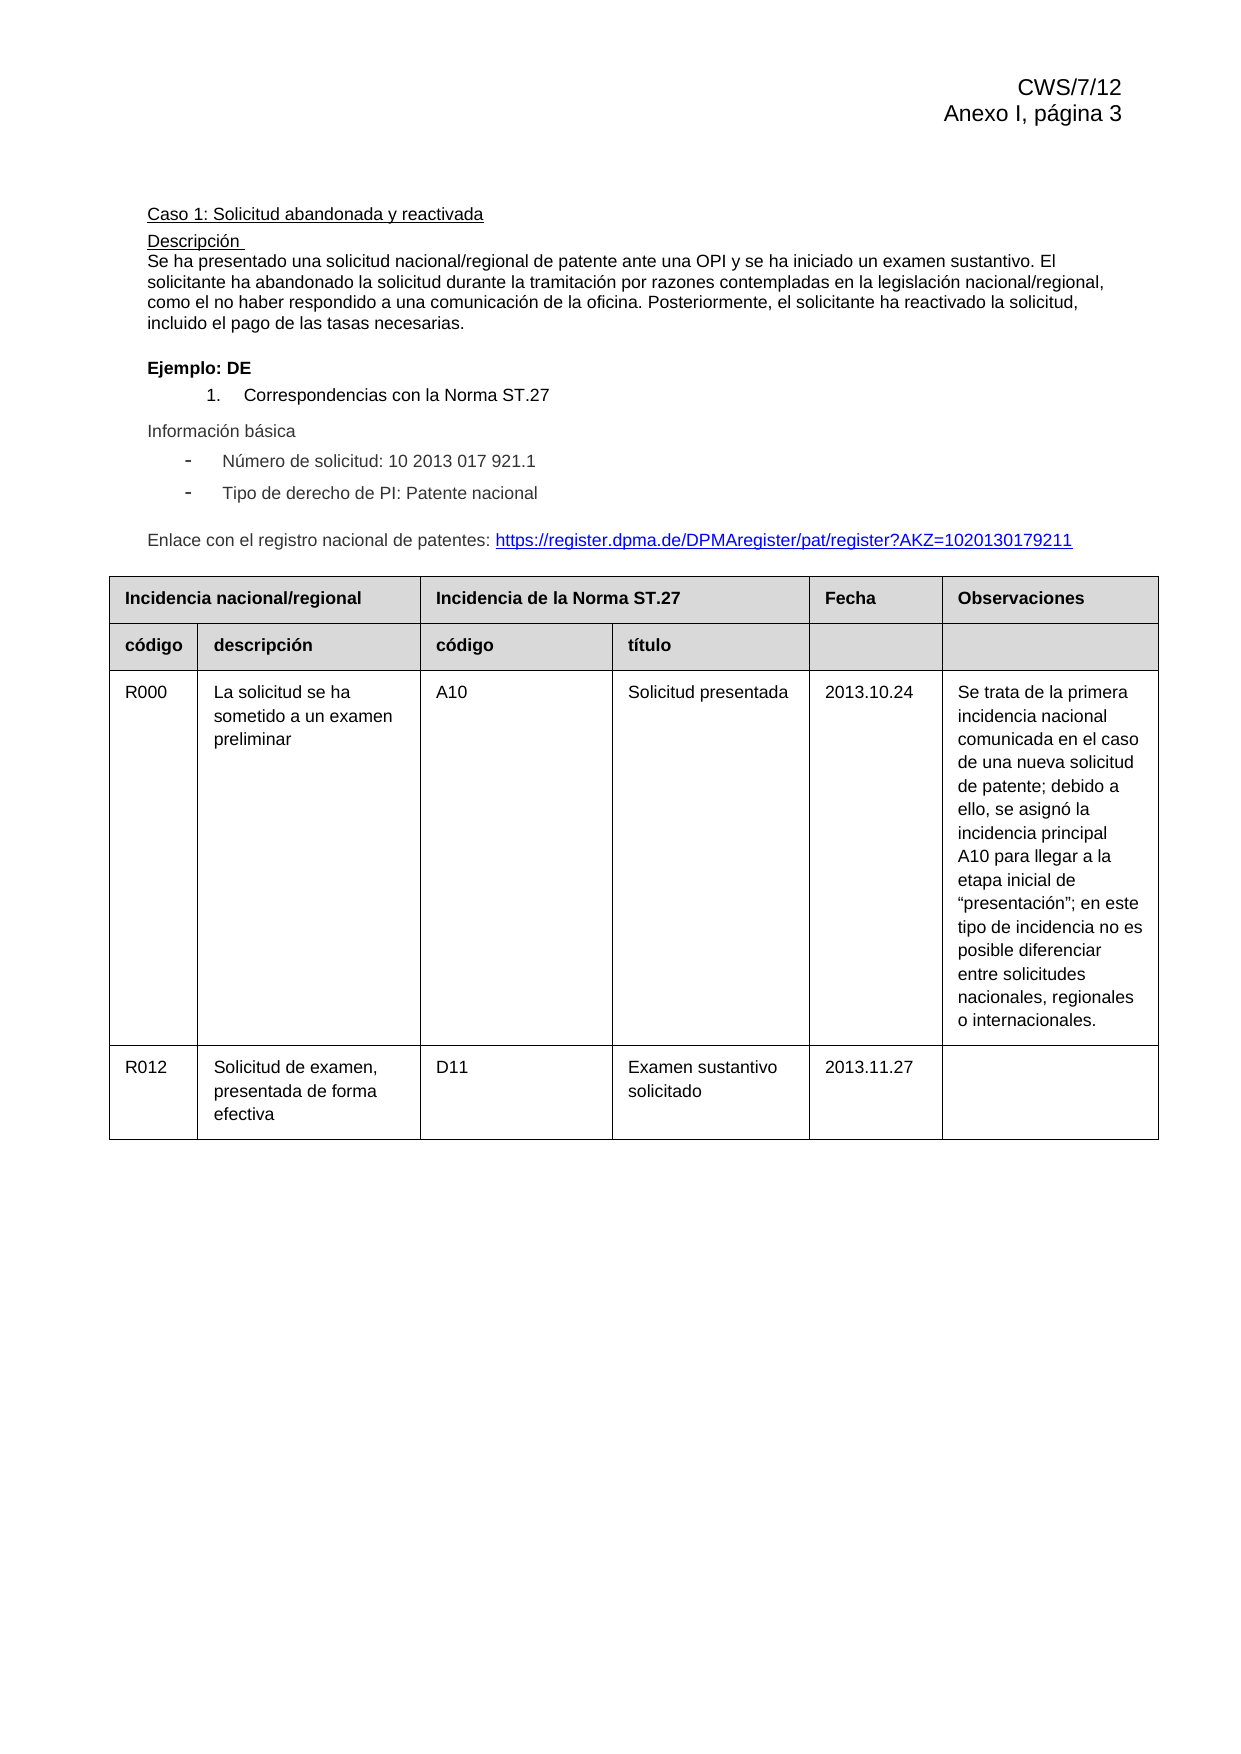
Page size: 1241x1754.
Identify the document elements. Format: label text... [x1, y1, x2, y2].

table_cell código [110, 624, 197, 670]
table_cell Solicitud presentada [613, 671, 809, 1045]
table_cell título [613, 624, 809, 670]
table_cell 2013.10.24 [810, 671, 942, 1045]
table_cell [810, 624, 942, 670]
text Se ha presentado una solicitud nacional/regional de patente ante una OPI y se ha iniciado un examen sustantivo. El solicitante ha abandonado la solicitud durante la tramitación por razones contempladas en la legislación nacional/regional, como el no haber respondido a una comunicación de la oficina. Posteriormente, el solicitante ha reactivado la solicitud, incluido el pago de las tasas necesarias. [147, 251, 1122, 333]
text Información básica [147, 421, 1122, 441]
table_header Incidencia nacional/regional [110, 577, 420, 623]
table_cell 2013.11.27 [810, 1046, 942, 1139]
table_cell código [421, 624, 612, 670]
table_cell [943, 624, 1158, 670]
list Correspondencias con la Norma ST.27 [206, 384, 1122, 405]
table_header Observaciones [943, 577, 1158, 623]
list Tipo de derecho de PI: Patente nacional [184, 483, 1122, 504]
subtitle Ejemplo: DE [147, 358, 1122, 378]
table_cell A10 [421, 671, 612, 1045]
table_cell [943, 1046, 1158, 1139]
table_cell Solicitud de examen, presentada de forma efectiva [198, 1046, 420, 1139]
table_cell descripción [198, 624, 420, 670]
text Enlace con el registro nacional de patentes: https://register.dpma.de/DPMAregister/pat/register?AKZ=1020130179211 [147, 530, 1122, 551]
table_cell La solicitud se ha sometido a un examen preliminar [198, 671, 420, 1045]
table_cell Examen sustantivo solicitado [613, 1046, 809, 1139]
table_header Fecha [810, 577, 942, 623]
subtitle Caso 1: Solicitud abandonada y reactivada [147, 204, 1122, 224]
table_cell Se trata de la primera incidencia nacional comunicada en el caso de una nueva solicitud de patente; debido a ello, se asignó la incidencia principal A10 para llegar a la etapa inicial de “presentación”; en este tipo de incidencia no es posible diferenciar entre solicitudes nacionales, regionales o internacionales. [943, 671, 1158, 1045]
table_header Incidencia de la Norma ST.27 [421, 577, 809, 623]
table_cell R012 [110, 1046, 197, 1139]
table_cell D11 [421, 1046, 612, 1139]
table_cell R000 [110, 671, 197, 1045]
text Descripción [147, 231, 1122, 251]
list Número de solicitud: 10 2013 017 921.1 [184, 451, 1122, 472]
